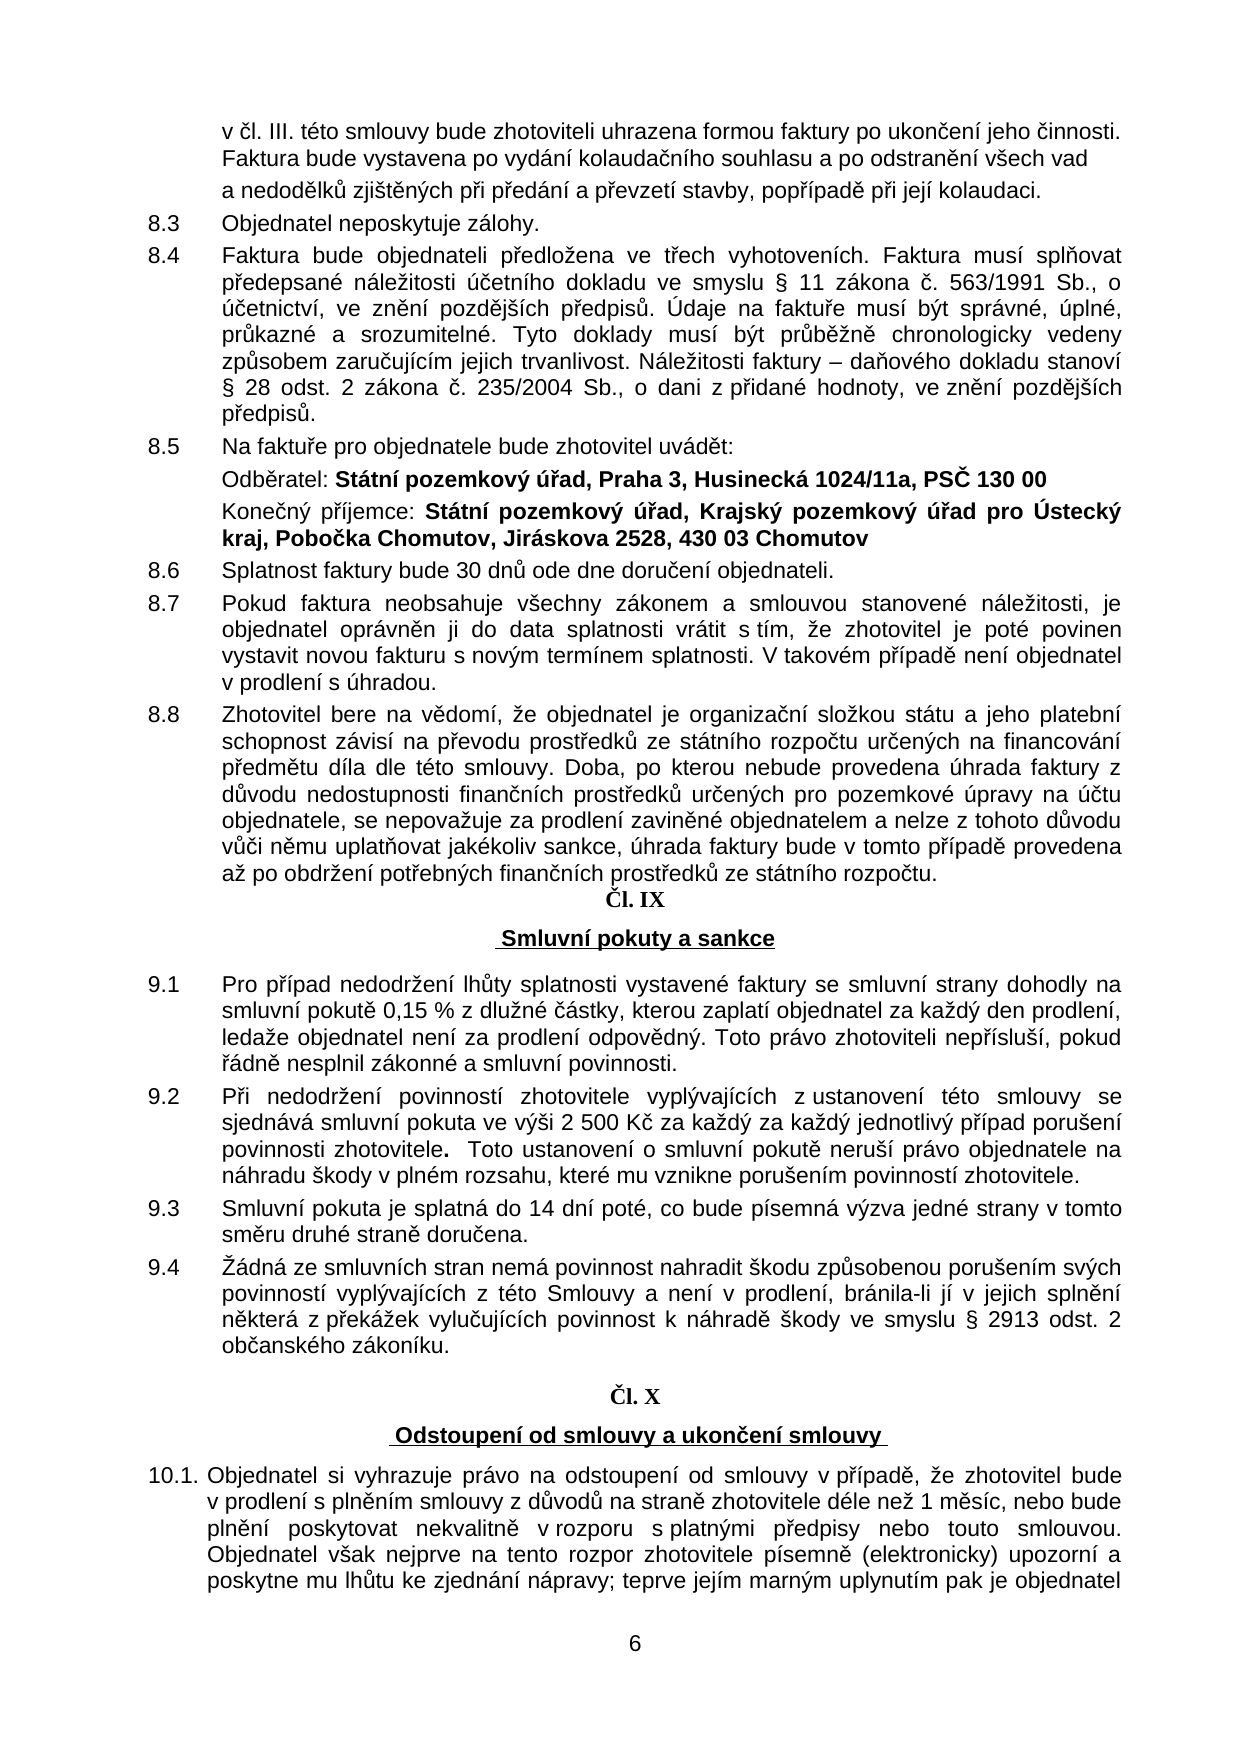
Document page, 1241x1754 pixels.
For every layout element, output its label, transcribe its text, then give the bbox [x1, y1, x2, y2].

list Objednatel neposkytuje zálohy. [148, 210, 1122, 236]
subtitle Čl. IX [148, 886, 1122, 912]
list Faktura bude objednateli předložena ve třech vyhotoveních. Faktura musí splňovat předepsané náležitosti účetního dokladu ve smyslu § 11 zákona č. 563/1991 Sb., o účetnictví, ve znění pozdějších předpisů. Údaje na faktuře musí být správné, úplné, průkazné a srozumitelné. Tyto doklady musí být průběžně chronologicky vedeny způsobem zaručujícím jejich trvanlivost. Náležitosti faktury – daňového dokladu stanoví § 28 odst. 2 zákona č. 235/2004 Sb., o dani z přidané hodnoty, ve znění pozdějších předpisů. [148, 242, 1122, 427]
list Splatnost faktury bude 30 dnů ode dne doručení objednateli. [148, 557, 1122, 583]
text Odběratel: Státní pozemkový úřad, Praha 3, Husinecká 1024/11a, PSČ 130 00 [185, 466, 1122, 492]
subtitle Čl. X [148, 1383, 1122, 1409]
list Žádná ze smluvních stran nemá povinnost nahradit škodu způsobenou porušením svých povinností vyplývajících z této Smlouvy a není v prodlení, bránila-li jí v jejich splnění některá z překážek vylučujících povinnost k náhradě škody ve smyslu § 2913 odst. 2 občanského zákoníku. [148, 1253, 1122, 1359]
list Pro případ nedodržení lhůty splatnosti vystavené faktury se smluvní strany dohodly na smluvní pokutě 0,15 % z dlužné částky, kterou zaplatí objednatel za každý den prodlení, ledaže objednatel není za prodlení odpovědný. Toto právo zhotoviteli nepřísluší, pokud řádně nesplnil zákonné a smluvní povinnosti. [148, 971, 1122, 1077]
list Smluvní pokuta je splatná do 14 dní poté, co bude písemná výzva jedné strany v tomto směru druhé straně doručena. [148, 1194, 1122, 1247]
text Konečný příjemce: Státní pozemkový úřad, Krajský pozemkový úřad pro Ústecký kraj, Pobočka Chomutov, Jiráskova 2528, 430 03 Chomutov [221, 498, 1122, 551]
text v čl. III. této smlouvy bude zhotoviteli uhrazena formou faktury po ukončení jeho činnosti. Faktura bude vystavena po vydání kolaudačního souhlasu a po odstranění všech vad [222, 118, 1122, 171]
subtitle Smluvní pokuty a sankce [148, 925, 1122, 952]
list Na faktuře pro objednatele bude zhotovitel uvádět: [148, 433, 1122, 459]
text a nedodělků zjištěných při předání a převzetí stavby, popřípadě při její kolaudaci. [221, 177, 1122, 203]
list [148, 1462, 1122, 1594]
subtitle Odstoupení od smlouvy a ukončení smlouvy [148, 1422, 1122, 1449]
list Pokud faktura neobsahuje všechny zákonem a smlouvou stanovené náležitosti, je objednatel oprávněn ji do data splatnosti vrátit s tím, že zhotovitel je poté povinen vystavit novou fakturu s novým termínem splatnosti. V takovém případě není objednatel v prodlení s úhradou. [148, 590, 1122, 695]
list Zhotovitel bere na vědomí, že objednatel je organizační složkou státu a jeho platební schopnost závisí na převodu prostředků ze státního rozpočtu určených na financování předmětu díla dle této smlouvy. Doba, po kterou nebude provedena úhrada faktury z důvodu nedostupnosti finančních prostředků určených pro pozemkové úpravy na účtu objednatele, se nepovažuje za prodlení zaviněné objednatelem a nelze z tohoto důvodu vůči němu uplatňovat jakékoliv sankce, úhrada faktury bude v tomto případě provedena až po obdržení potřebných finančních prostředků ze státního rozpočtu. [148, 701, 1122, 886]
list Při nedodržení povinností zhotovitele vyplývajících z ustanovení této smlouvy se sjednává smluvní pokuta ve výši 2 500 Kč za každý za každý jednotlivý případ porušení povinnosti zhotovitele. Toto ustanovení o smluvní pokutě neruší právo objednatele na náhradu škody v plném rozsahu, které mu vznikne porušením povinností zhotovitele. [148, 1083, 1122, 1188]
